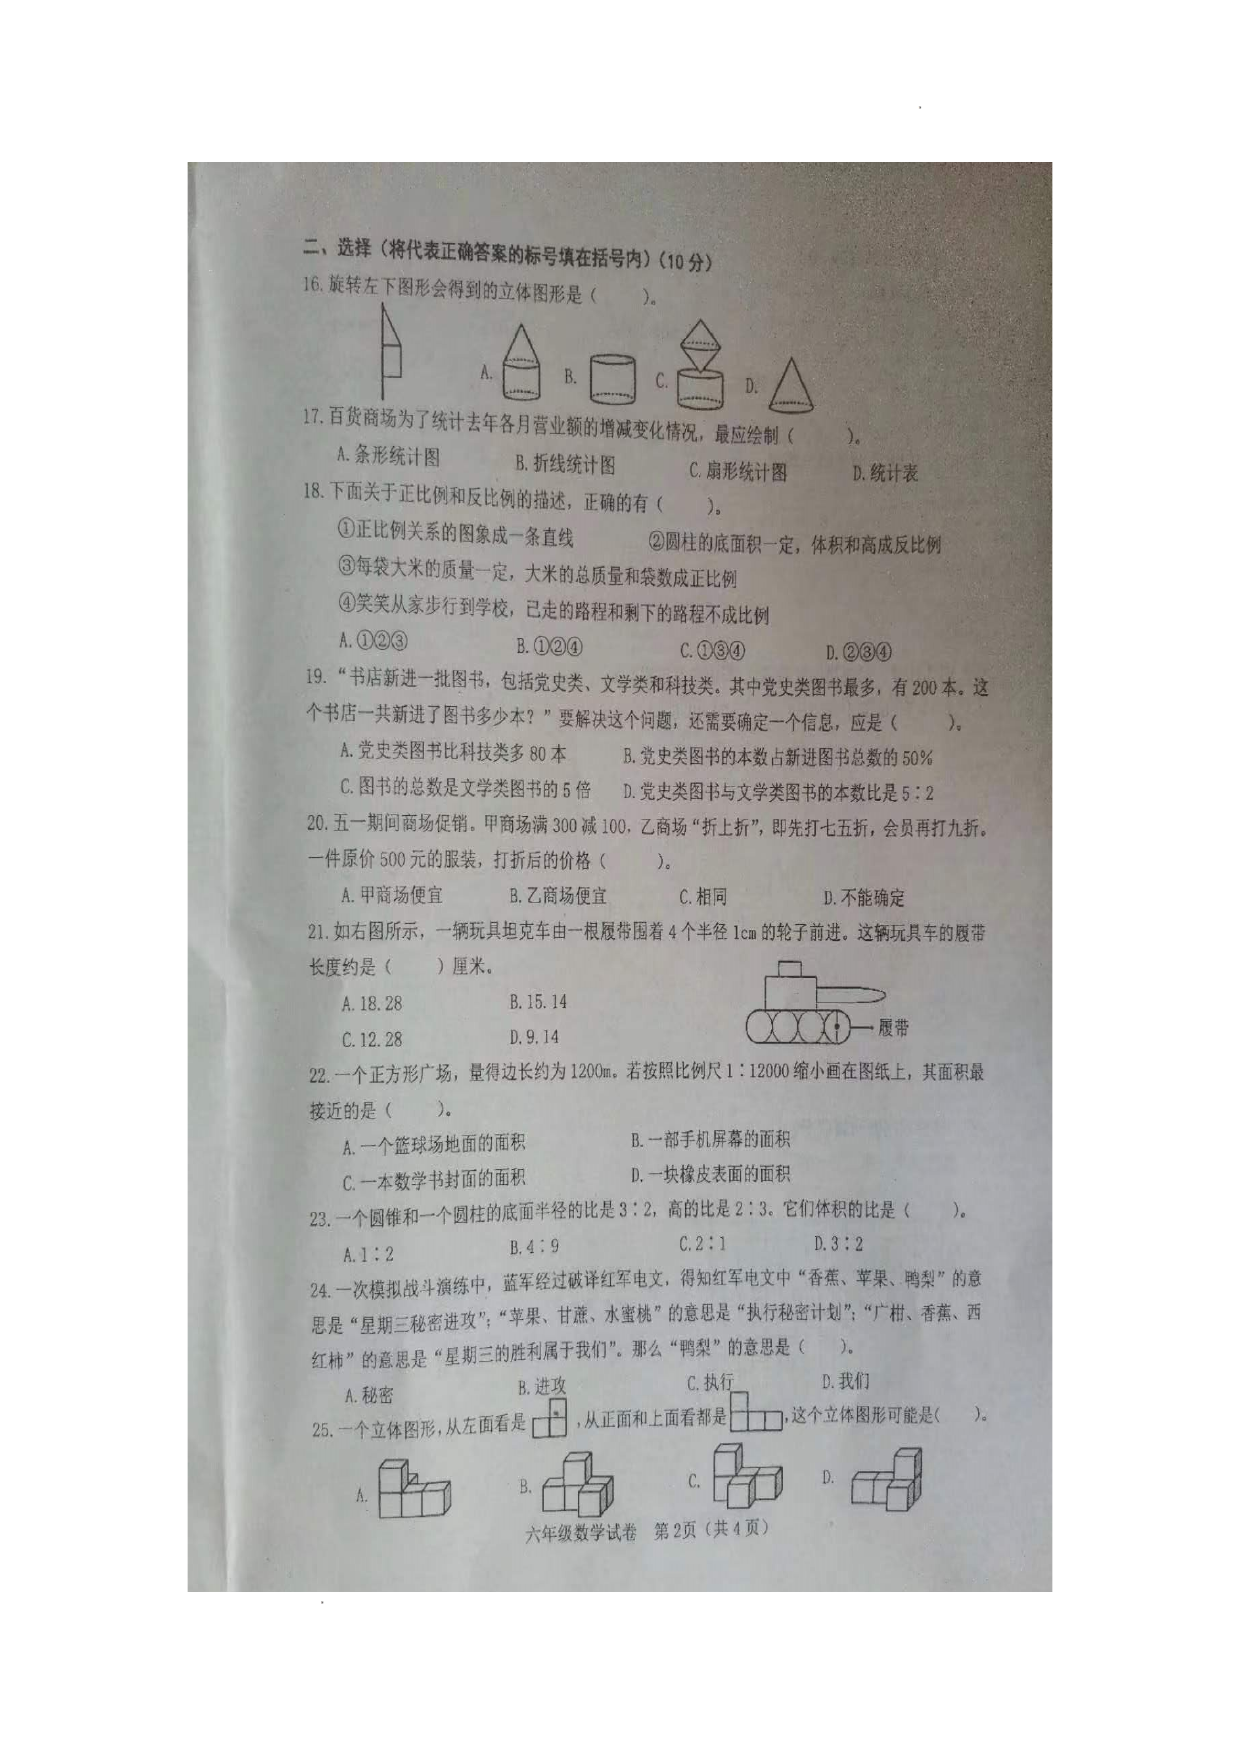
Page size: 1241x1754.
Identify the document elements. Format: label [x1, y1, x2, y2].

picture [187, 162, 1053, 1592]
